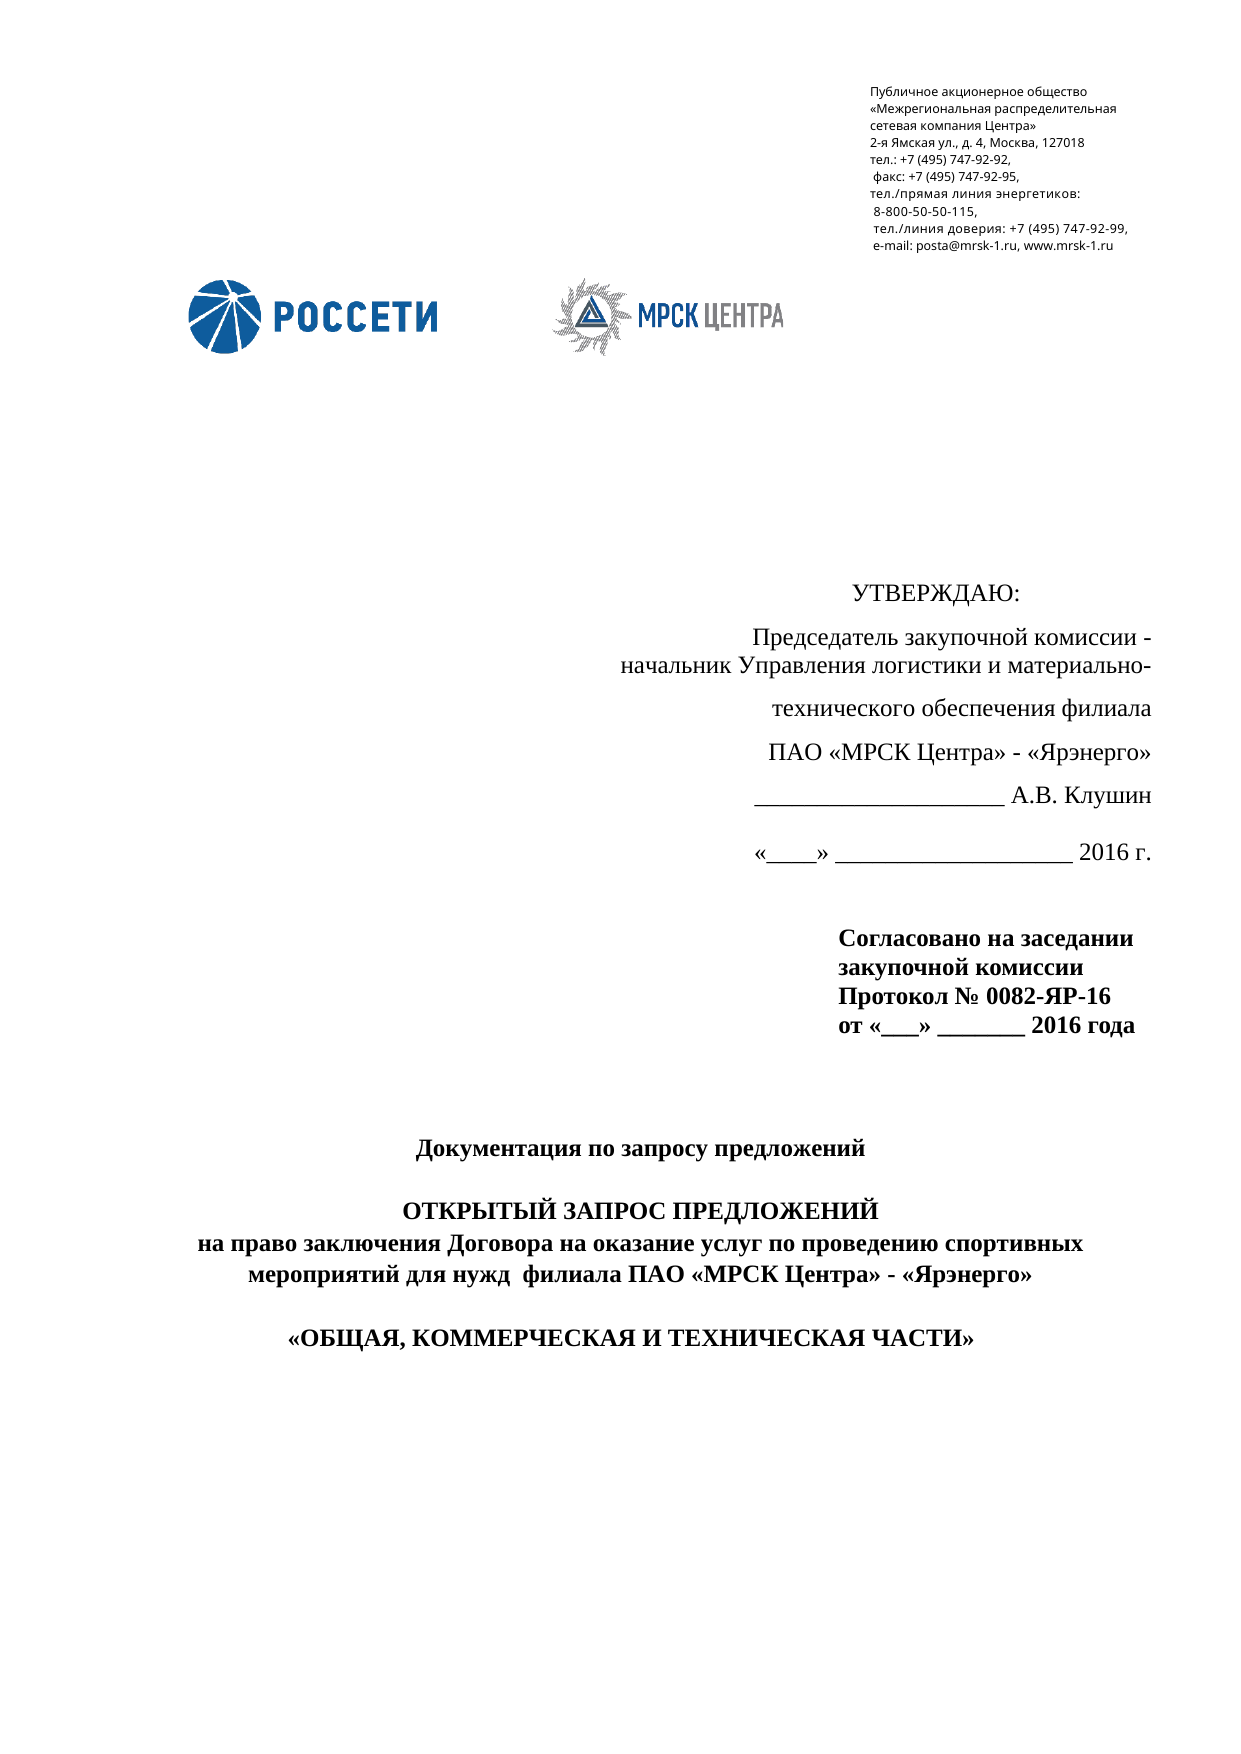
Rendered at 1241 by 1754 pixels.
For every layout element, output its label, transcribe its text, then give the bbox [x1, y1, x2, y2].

text Председатель закупочной комиссии - [129, 622, 1152, 650]
picture [188, 278, 784, 356]
text «ОБЩАЯ, КОММЕРЧЕСКАЯ и техническая ЧАСТИ» [73, 1323, 1183, 1351]
text Документация по запросу предложений [129, 1133, 1152, 1162]
text ОТКРЫТЫЙ ЗАПРОС ПРЕДЛОЖЕНИЙ [129, 1196, 1152, 1225]
text Протокол № 0082-ЯР-16 [838, 981, 1152, 1010]
text начальник Управления логистики и материально- [129, 650, 1152, 679]
text УТВЕРЖДАЮ: [720, 578, 1152, 607]
text «____» ___________________ 2016 г. [720, 837, 1152, 866]
text ПАО «МРСК Центра» - «Ярэнерго» [129, 737, 1152, 765]
text технического обеспечения филиала [129, 693, 1152, 722]
text Согласовано на заседании [838, 923, 1152, 952]
text закупочной комиссии [838, 952, 1152, 981]
text ____________________ А.В. Клушин [129, 780, 1152, 808]
text на право заключения Договора на оказание услуг по проведению спортивных мероприятий для нужд филиала ПАО «МРСК Центра» - «Ярэнерго» [129, 1228, 1152, 1288]
text от «___» _______ 2016 года [838, 1010, 1152, 1038]
